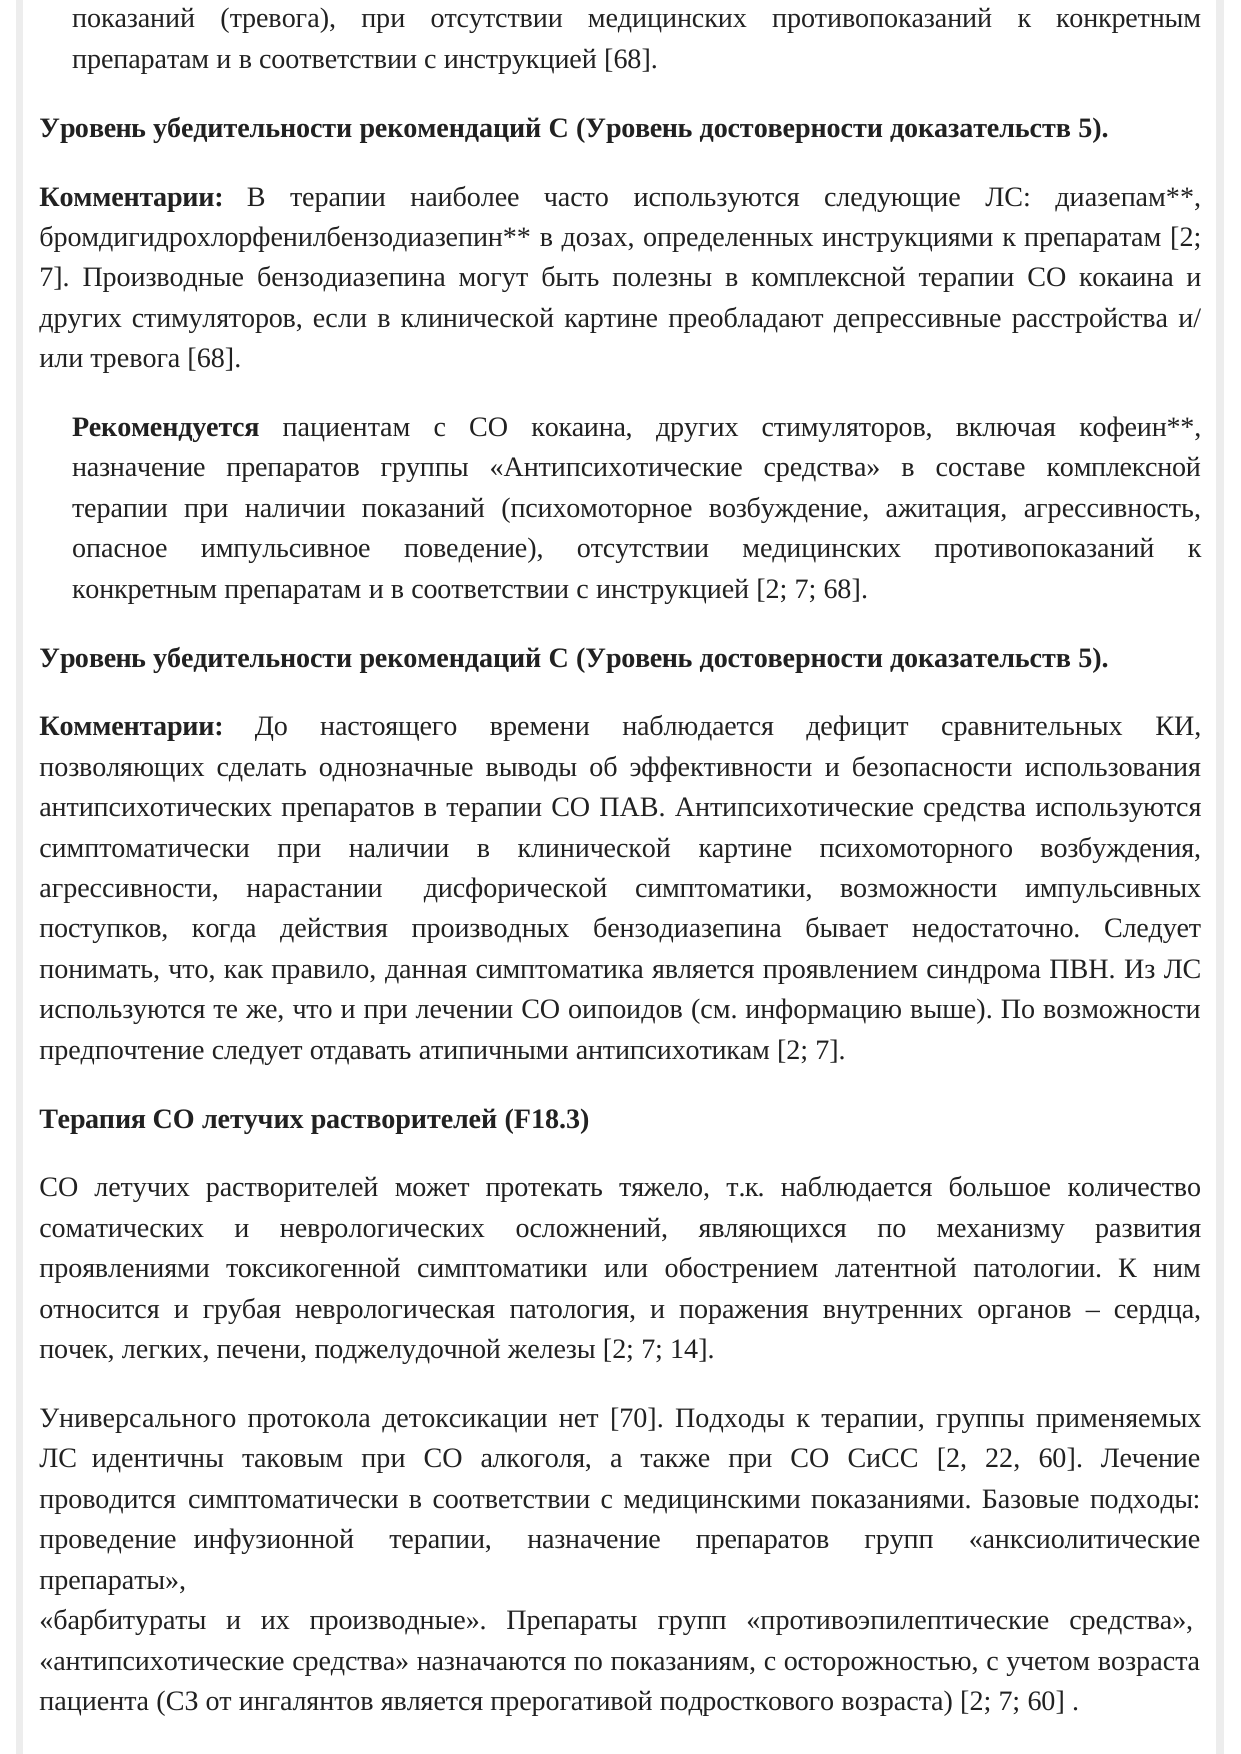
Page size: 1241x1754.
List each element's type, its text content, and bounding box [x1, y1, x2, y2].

subtitle Уровень убедительности рекомендаций С (Уровень достоверности доказательств 5). [39, 111, 1236, 143]
subtitle Терапия СО летучих растворителей (F18.3) [39, 1102, 1236, 1134]
text Рекомендуется пациентам с СО кокаина, других стимуляторов, включая кофеин**, назначение препаратов группы «Антипсихотические средства» в составе комплексной терапии при наличии показаний (психомоторное возбуждение, ажитация, агрессивность, опасное импульсивное поведение), отсутствии медицинских противопоказаний к конкретным препаратам и в соответствии с инструкцией [2; 7; 68]. [72, 410, 1201, 604]
subtitle Уровень убедительности рекомендаций С (Уровень достоверности доказательств 5). [39, 641, 1236, 673]
text «антипсихотические средства» назначаются по показаниям, с осторожностью, с учетом возраста пациента (СЗ от ингалянтов является прерогативой подросткового возраста) [2; 7; 60] . [39, 1644, 1200, 1717]
text СО летучих растворителей может протекать тяжело, т.к. наблюдается большое количество соматических и неврологических осложнений, являющихся по механизму развития проявлениями токсикогенной симптоматики или обострением латентной патологии. К ним относится и грубая неврологическая патология, и поражения внутренних органов – сердца, почек, легких, печени, поджелудочной железы [2; 7; 14]. [39, 1171, 1201, 1364]
text Комментарии: До настоящего времени наблюдается дефицит сравнительных КИ, позволяющих сделать однозначные выводы об эффективности и безопасности использования антипсихотических препаратов в терапии СО ПАВ. Антипсихотические средства используются симптоматически при наличии в клинической картине психомоторного возбуждения, агрессивности, нарастании дисфорической симптоматики, возможности импульсивных поступков, когда действия производных бензодиазепина бывает недостаточно. Следует понимать, что, как правило, данная симптоматика является проявлением синдрома ПВН. Из ЛС используются те же, что и при лечении СО оипоидов (см. информацию выше). По возможности предпочтение следует отдавать атипичными антипсихотикам [2; 7]. [39, 709, 1201, 1065]
text Универсального протокола детоксикации нет [70]. Подходы к терапии, группы применяемых ЛС идентичны таковым при СО алкоголя, а также при СО СиСС [2, 22, 60]. Лечение проводится симптоматически в соответствии с медицинскими показаниями. Базовые подходы: проведение инфузионной терапии, назначение препаратов групп «анксиолитические препараты», [39, 1401, 1201, 1595]
text Комментарии: В терапии наиболее часто используются следующие ЛС: диазепам**, бромдигидрохлорфенилбензодиазепин** в дозах, определенных инструкциями к препаратам [2; 7]. Производные бензодиазепина могут быть полезны в комплексной терапии СО кокаина и других стимуляторов, если в клинической картине преобладают депрессивные расстройства и/ или тревога [68]. [39, 179, 1201, 374]
text показаний (тревога), при отсутствии медицинских противопоказаний к конкретным препаратам и в соответствии с инструкцией [68]. [72, 1, 1201, 74]
text «барбитураты и их производные». Препараты групп «противоэпилептические средства», [39, 1603, 1236, 1636]
